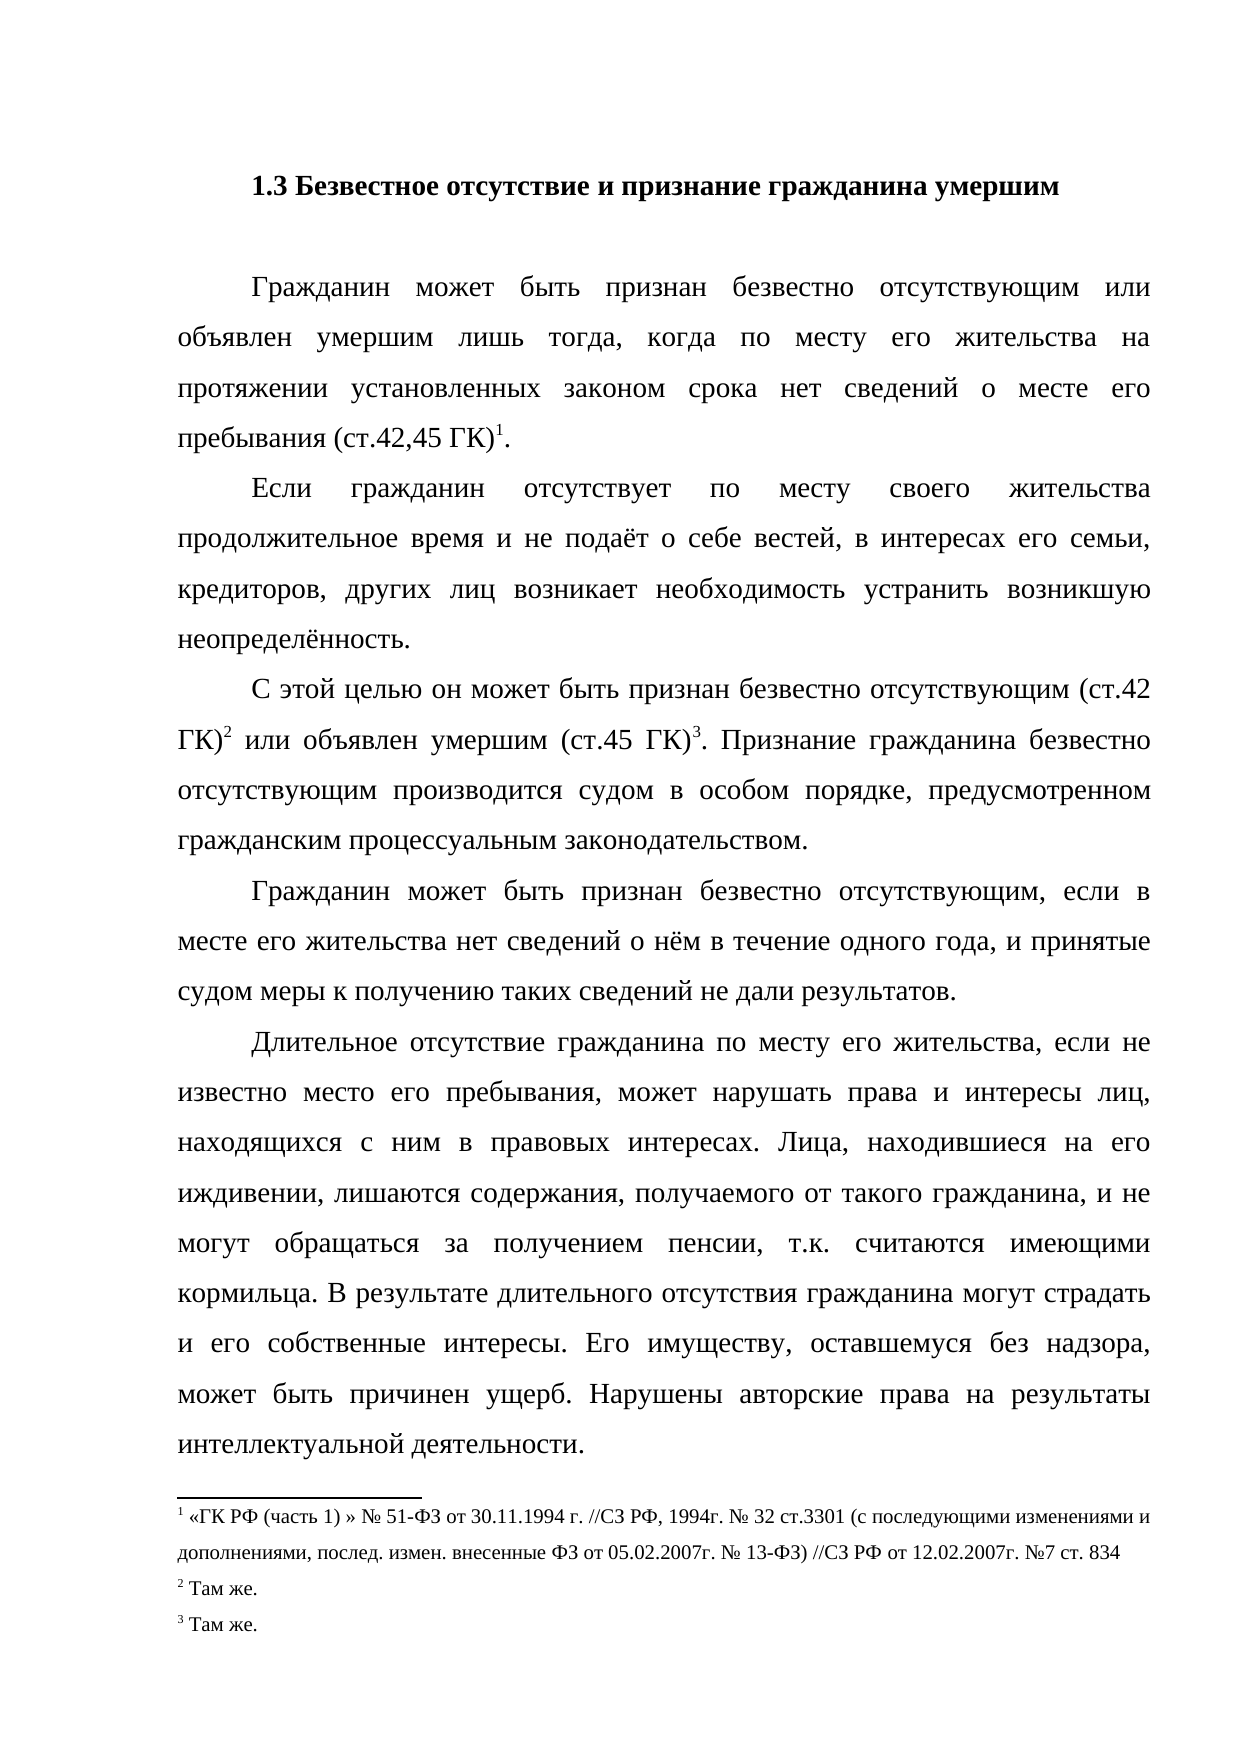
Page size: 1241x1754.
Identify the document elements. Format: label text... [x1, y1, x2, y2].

text Длительное отсутствие гражданина по месту его жительства, если не известно место его пребывания, может нарушать права и интересы лиц, находящихся с ним в правовых интересах. Лица, находившиеся на его иждивении, лишаются содержания, получаемого от такого гражданина, и не могут обращаться за получением пенсии, т.к. считаются имеющими кормильца. В результате длительного отсутствия гражданина могут страдать и его собственные интересы. Его имуществу, оставшемуся без надзора, может быть причинен ущерб. Нарушены авторские права на результаты интеллектуальной деятельности. [177, 1024, 1152, 1460]
text Если гражданин отсутствует по месту своего жительства продолжительное время и не подаёт о себе вестей, в интересах его семьи, кредиторов, других лиц возникает необходимость устранить возникшую неопределённость. [177, 470, 1152, 655]
text Гражданин может быть признан безвестно отсутствующим или объявлен умершим лишь тогда, когда по месту его жительства на протяжении установленных законом срока нет сведений о месте его пребывания (ст.42,45 ГК). [177, 269, 1152, 453]
text Гражданин может быть признан безвестно отсутствующим, если в месте его жительства нет сведений о нём в течение одного года, и принятые судом меры к получению таких сведений не дали результатов. [177, 873, 1152, 1007]
text С этой целью он может быть признан безвестно отсутствующим (ст.42 ГК) или объявлен умершим (ст.45 ГК). Признание гражданина безвестно отсутствующим производится судом в особом порядке, предусмотренном гражданским процессуальным законодательством. [177, 672, 1152, 856]
subtitle 1.3 Безвестное отсутствие и признание гражданина умершим [177, 168, 1152, 202]
